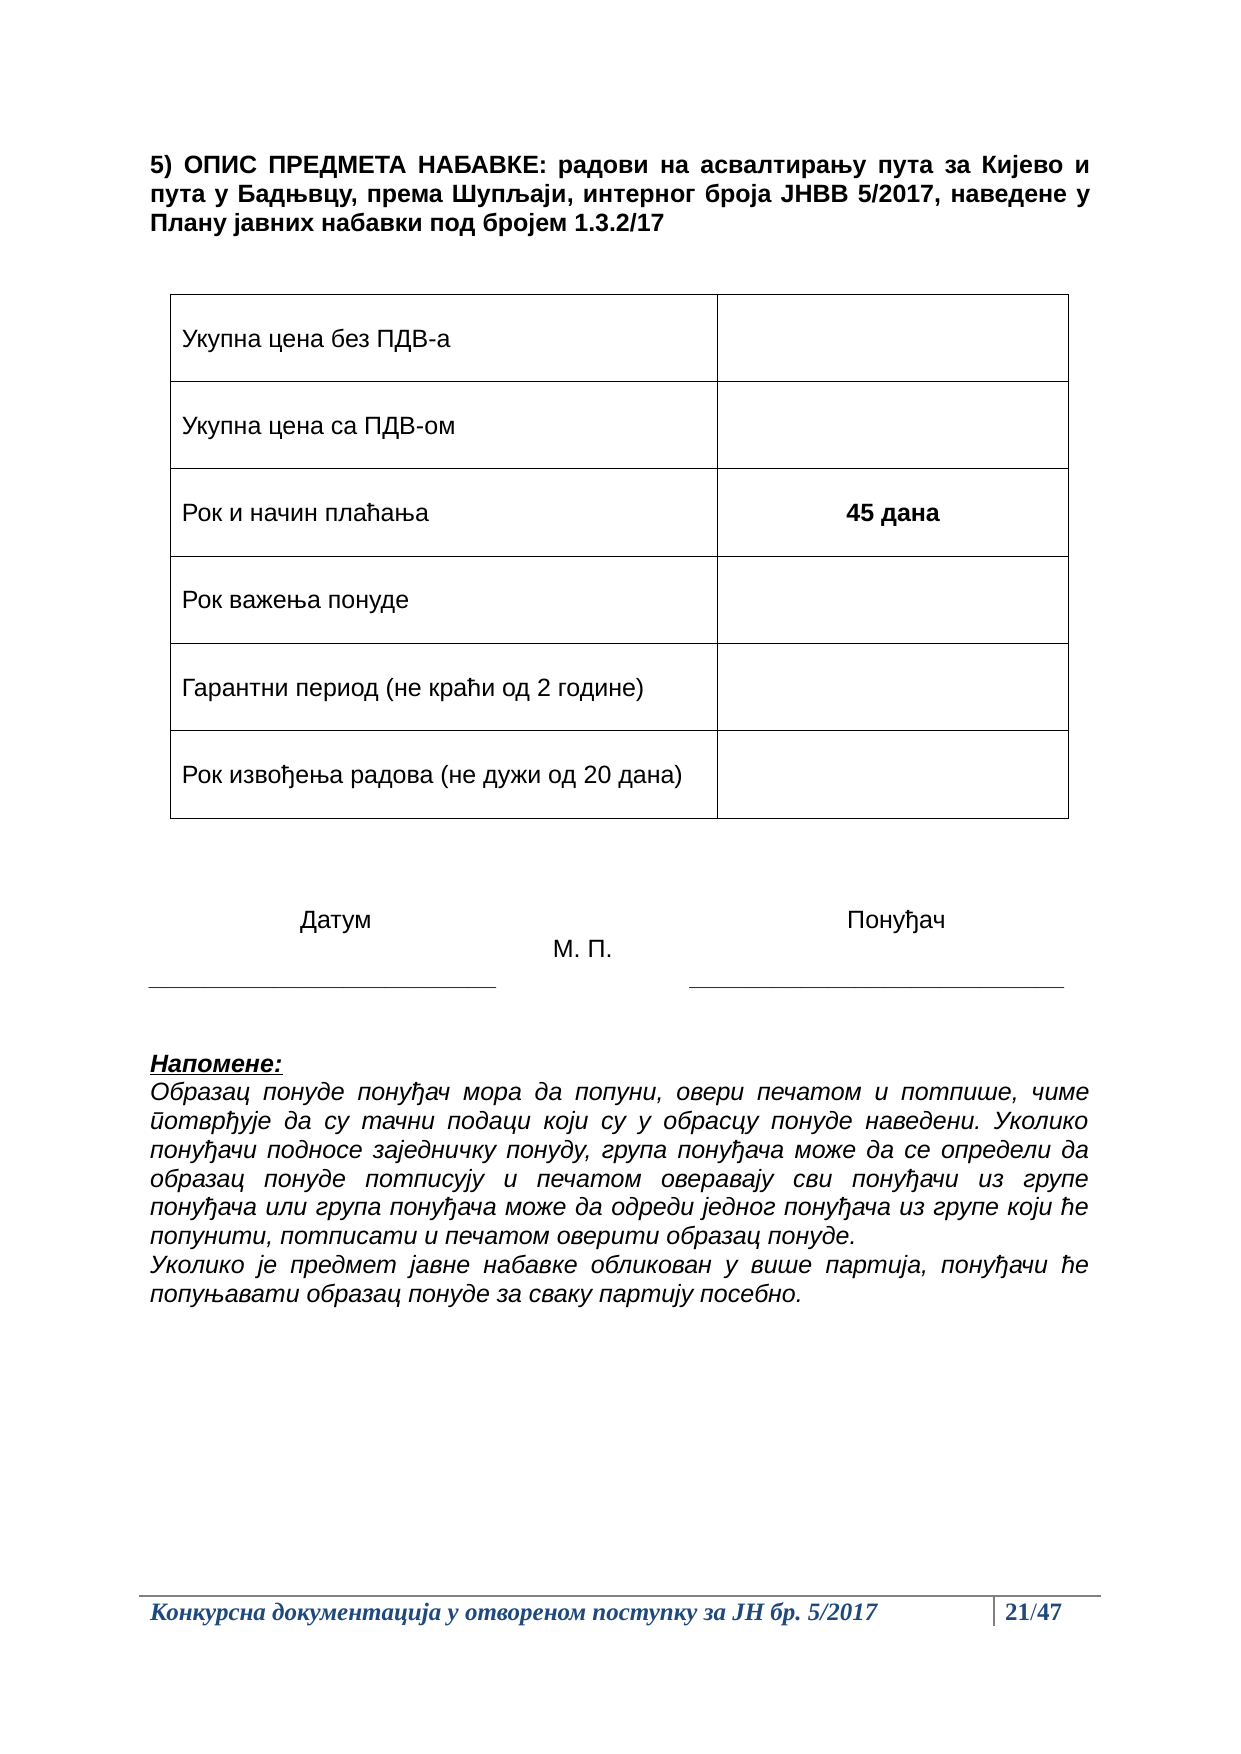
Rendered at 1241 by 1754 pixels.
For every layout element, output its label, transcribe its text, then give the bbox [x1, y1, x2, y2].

table_header Укупна цена без ПДВ-а [171, 295, 717, 381]
text Напомене: [150, 1048, 1090, 1077]
table_cell [718, 731, 1068, 817]
table_cell Рок важења понуде [171, 557, 717, 643]
text Образац понуде понуђач мора да попуни, овери печатом и потпише, чиме потврђује да су тачни подаци који су у обрасцу понуде наведени. Уколико понуђачи подносе заједничку понуду, група понуђача може да се определи да образац понуде потписују и печатом оверавају сви понуђачи из групе понуђача или група понуђача може да одреди једног понуђача из групе који ће попунити, потписати и печатом оверити образац понуде. [150, 1077, 1090, 1250]
table_cell [718, 382, 1068, 468]
text _________________________ ___________________________ [150, 962, 1090, 991]
text 5) ОПИС ПРЕДМЕТА НАБАВКЕ: радови на асвалтирању пута за Кијево и пута у Бадњвцу, према Шупљаји, интерног броја ЈНВВ 5/2017, наведене у Плану јавних набавки под бројем 1.3.2/17 [150, 150, 1090, 236]
table_cell 45 дана [718, 469, 1068, 556]
table_cell [718, 644, 1068, 730]
table_cell Гарантни период (не краћи од 2 године) [171, 644, 717, 730]
table_cell Рок извођења радова (не дужи од 20 дана) [171, 731, 717, 817]
table_cell Рок и начин плаћања [171, 469, 717, 556]
text Датум Понуђач [225, 905, 1090, 933]
text М. П. [450, 933, 1090, 962]
table_cell [718, 557, 1068, 643]
table_cell Укупна цена са ПДВ-ом [171, 382, 717, 468]
text Уколико је предмет јавне набавке обликован у више партија, понуђачи ће попуњавати образац понуде за сваку партију посебно. [150, 1250, 1090, 1307]
table_header [718, 295, 1068, 381]
